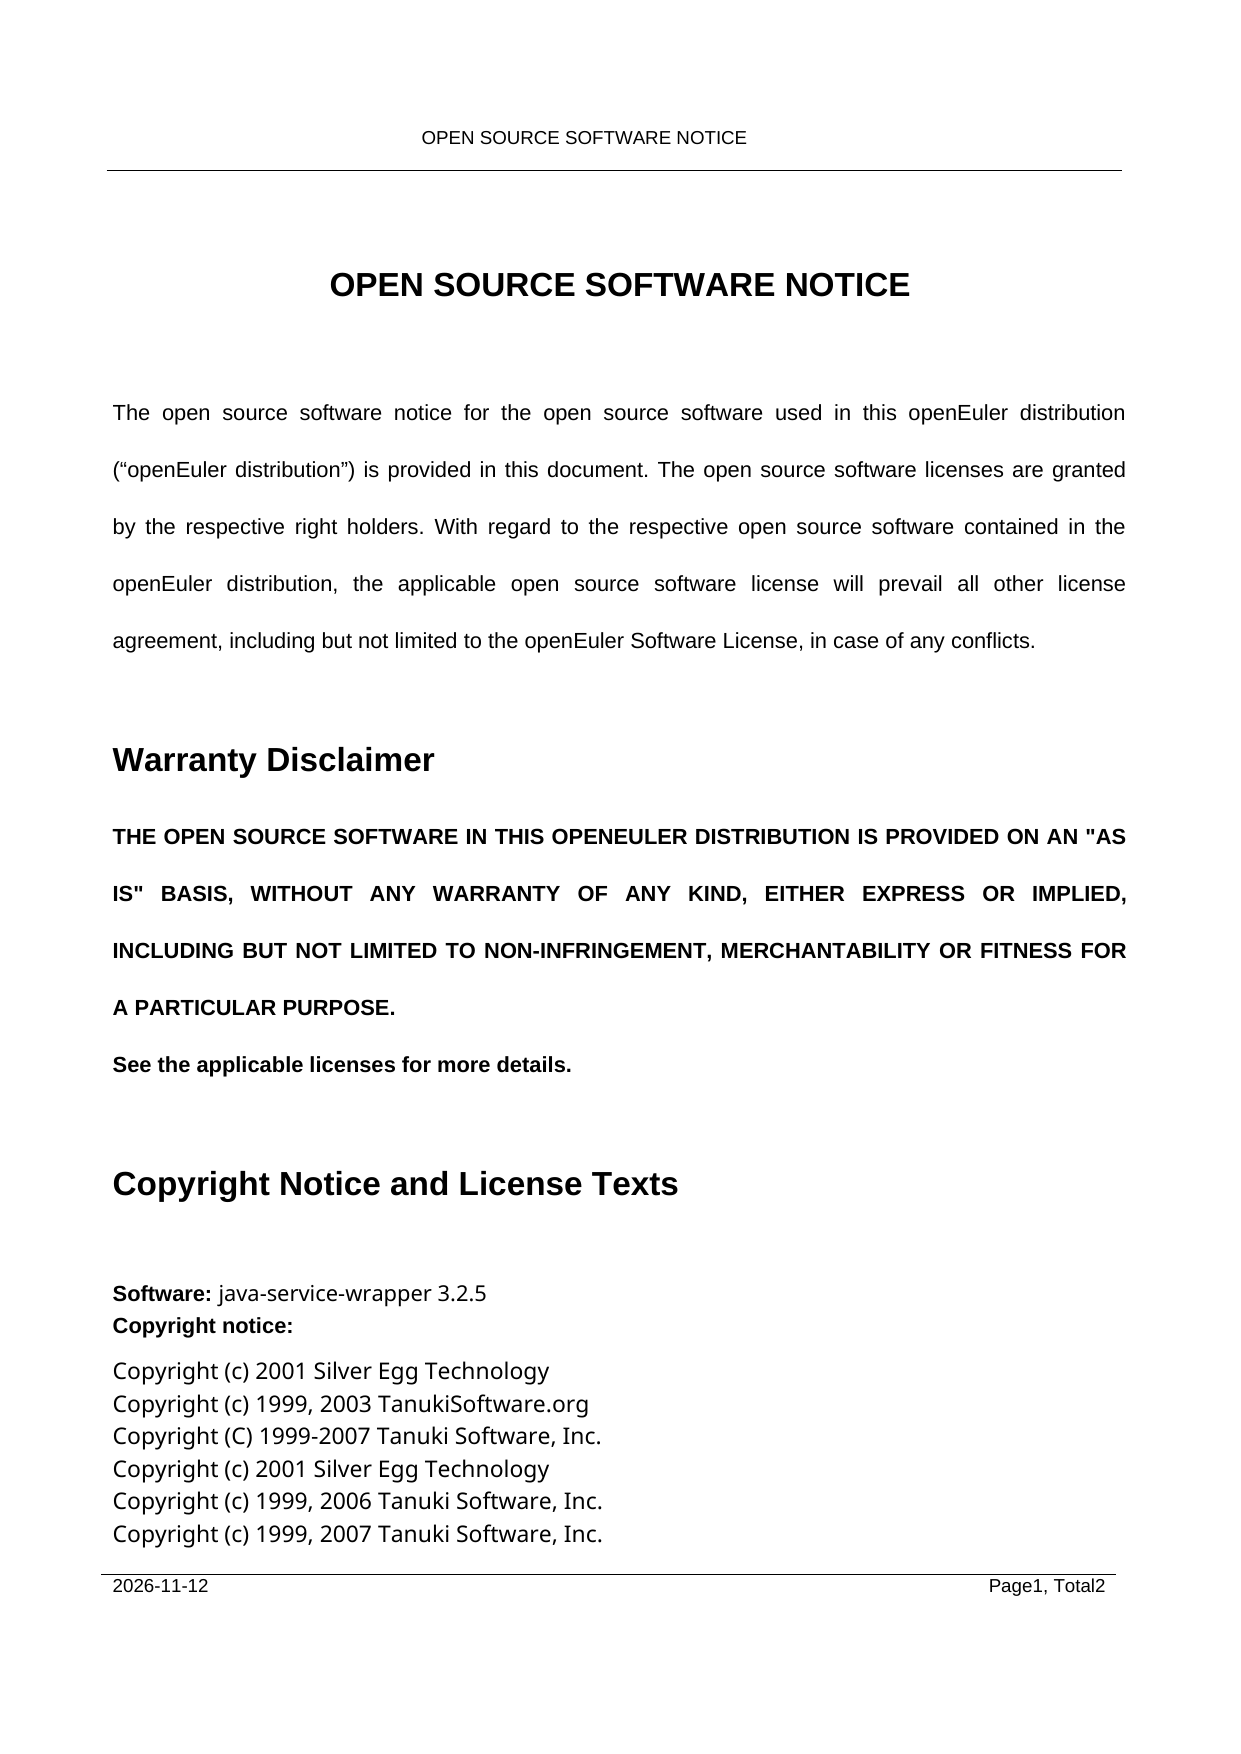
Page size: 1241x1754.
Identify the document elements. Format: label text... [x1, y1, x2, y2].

text Copyright Notice and License Texts [112, 1151, 1128, 1216]
text Warranty Disclaimer [112, 727, 1128, 792]
text Software: java-service-wrapper 3.2.5 [112, 1277, 1128, 1309]
text The open source software notice for the open source software used in this openEuler distribution (“openEuler distribution”) is provided in this document. The open source software licenses are granted by the respective right holders. With regard to the respective open source software contained in the openEuler distribution, the applicable open source software license will prevail all other license agreement, including but not limited to the openEuler Software License, in case of any conflicts. [112, 397, 1128, 657]
text OPEN SOURCE SOFTWARE NOTICE [112, 251, 1128, 316]
text Copyright notice: [112, 1309, 1128, 1342]
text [112, 1354, 1128, 1549]
text THE OPEN SOURCE SOFTWARE IN THIS OPENEULER DISTRIBUTION IS PROVIDED ON AN "AS IS" BASIS, WITHOUT ANY WARRANTY OF ANY KIND, EITHER EXPRESS OR IMPLIED, INCLUDING BUT NOT LIMITED TO NON-INFRINGEMENT, MERCHANTABILITY OR FITNESS FOR A PARTICULAR PURPOSE. See the applicable licenses for more details. [112, 821, 1128, 1081]
